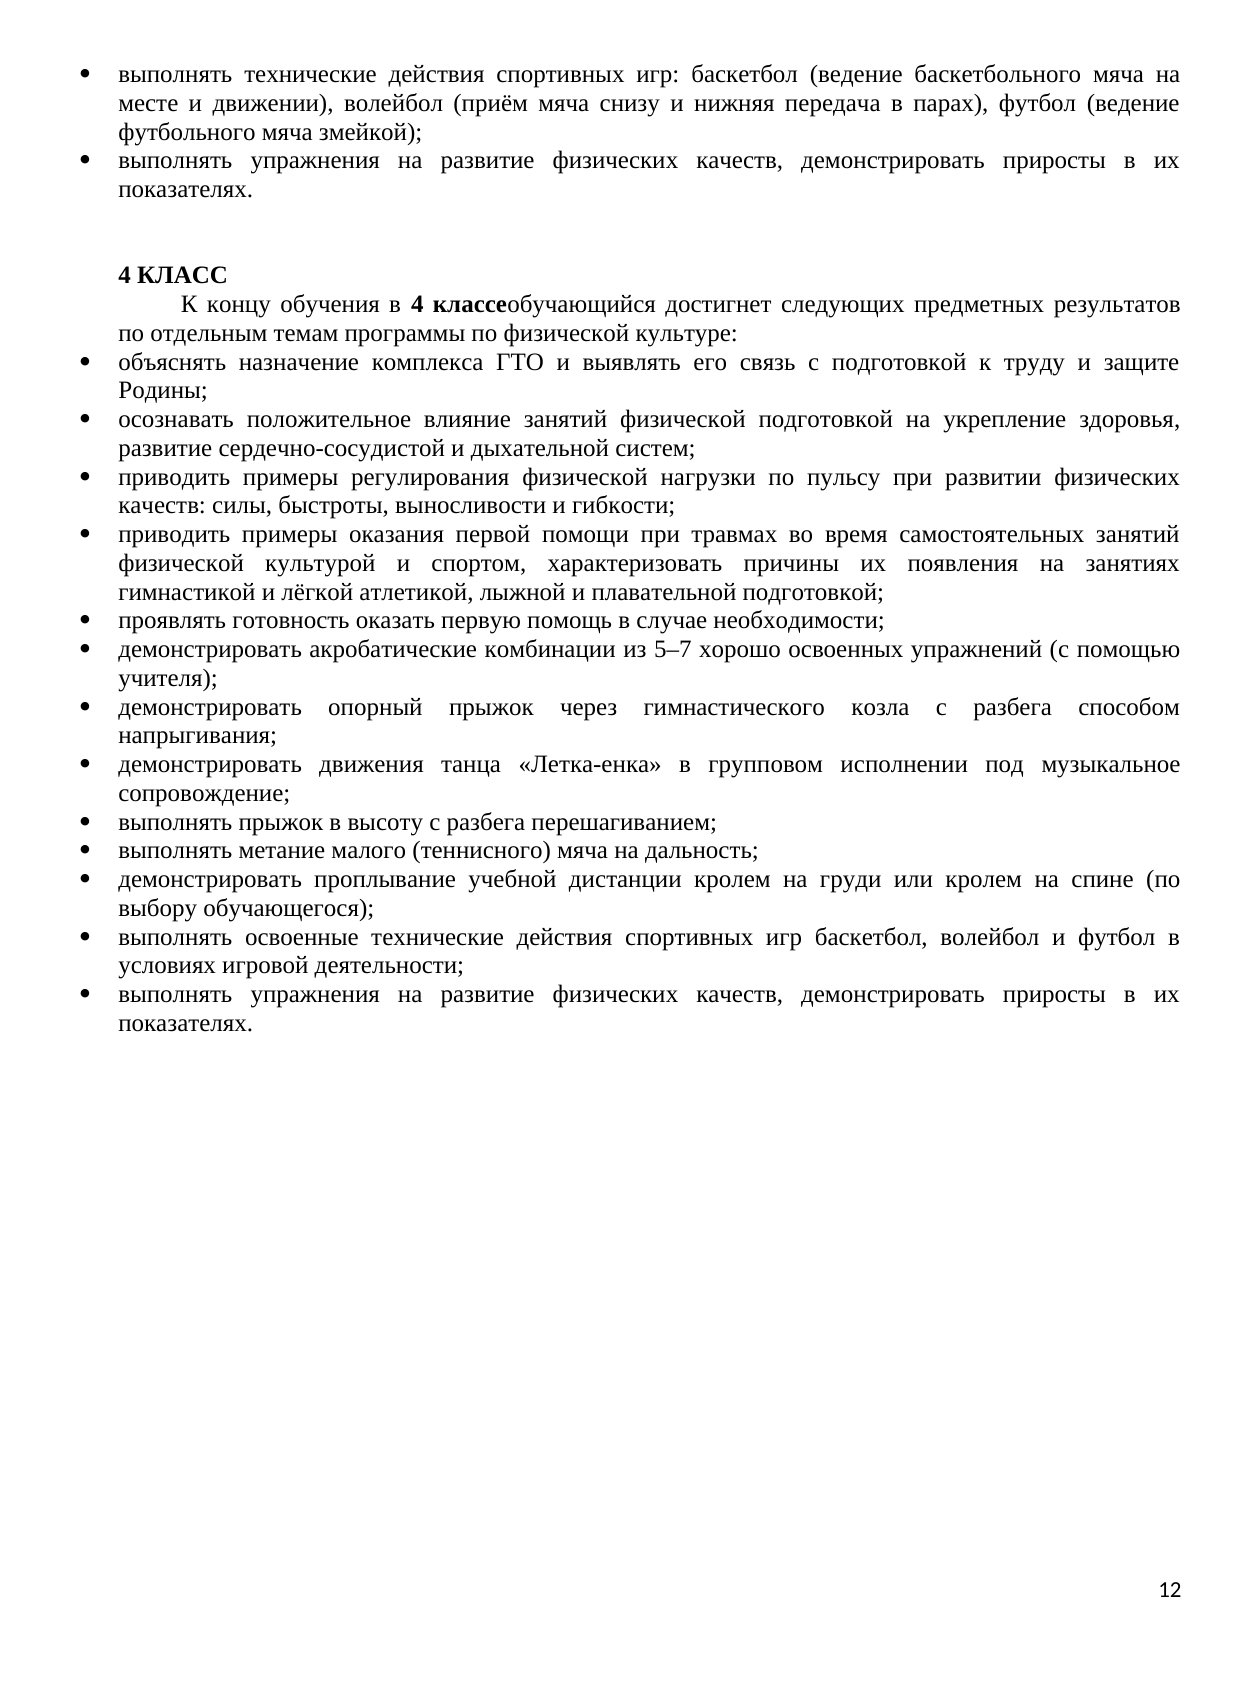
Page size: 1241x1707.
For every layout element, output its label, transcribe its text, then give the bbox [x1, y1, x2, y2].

list выполнять упражнения на развитие физических качеств, демонстрировать приросты в их показателях. [81, 979, 1181, 1037]
list демонстрировать движения танца «Летка-енка» в групповом исполнении под музыкальное сопровождение; [81, 749, 1181, 807]
list выполнять метание малого (теннисного) мяча на дальность; [81, 835, 1181, 864]
list осознавать положительное влияние занятий физической подготовкой на укрепление здоровья, развитие сердечно-сосудистой и дыхательной систем; [81, 404, 1181, 462]
list демонстрировать проплывание учебной дистанции кролем на груди или кролем на спине (по выбору обучающегося); [81, 864, 1181, 922]
list демонстрировать акробатические комбинации из 5–7 хорошо освоенных упражнений (с помощью учителя); [81, 634, 1181, 692]
text 4 КЛАСС [118, 260, 1181, 289]
list выполнять упражнения на развитие физических качеств, демонстрировать приросты в их показателях. [81, 145, 1181, 203]
list приводить примеры оказания первой помощи при травмах во время самостоятельных занятий физической культурой и спортом, характеризовать причины их появления на занятиях гимнастикой и лёгкой атлетикой, лыжной и плавательной подготовкой; [81, 519, 1181, 605]
list объяснять назначение комплекса ГТО и выявлять его связь с подготовкой к труду и защите Родины; [81, 347, 1181, 404]
text К концу обучения в 4 классеобучающийся достигнет следующих предметных результатов по отдельным темам программы по физической культуре: [118, 289, 1181, 347]
list выполнять технические действия спортивных игр: баскетбол (ведение баскетбольного мяча на месте и движении), волейбол (приём мяча снизу и нижняя передача в парах), футбол (ведение футбольного мяча змейкой); [81, 59, 1181, 145]
list проявлять готовность оказать первую помощь в случае необходимости; [81, 605, 1181, 634]
list выполнять прыжок в высоту с разбега перешагиванием; [81, 807, 1181, 835]
list выполнять освоенные технические действия спортивных игр баскетбол, волейбол и футбол в условиях игровой деятельности; [81, 922, 1181, 979]
list демонстрировать опорный прыжок через гимнастического козла с разбега способом напрыгивания; [81, 692, 1181, 749]
list приводить примеры регулирования физической нагрузки по пульсу при развитии физических качеств: силы, быстроты, выносливости и гибкости; [81, 462, 1181, 519]
